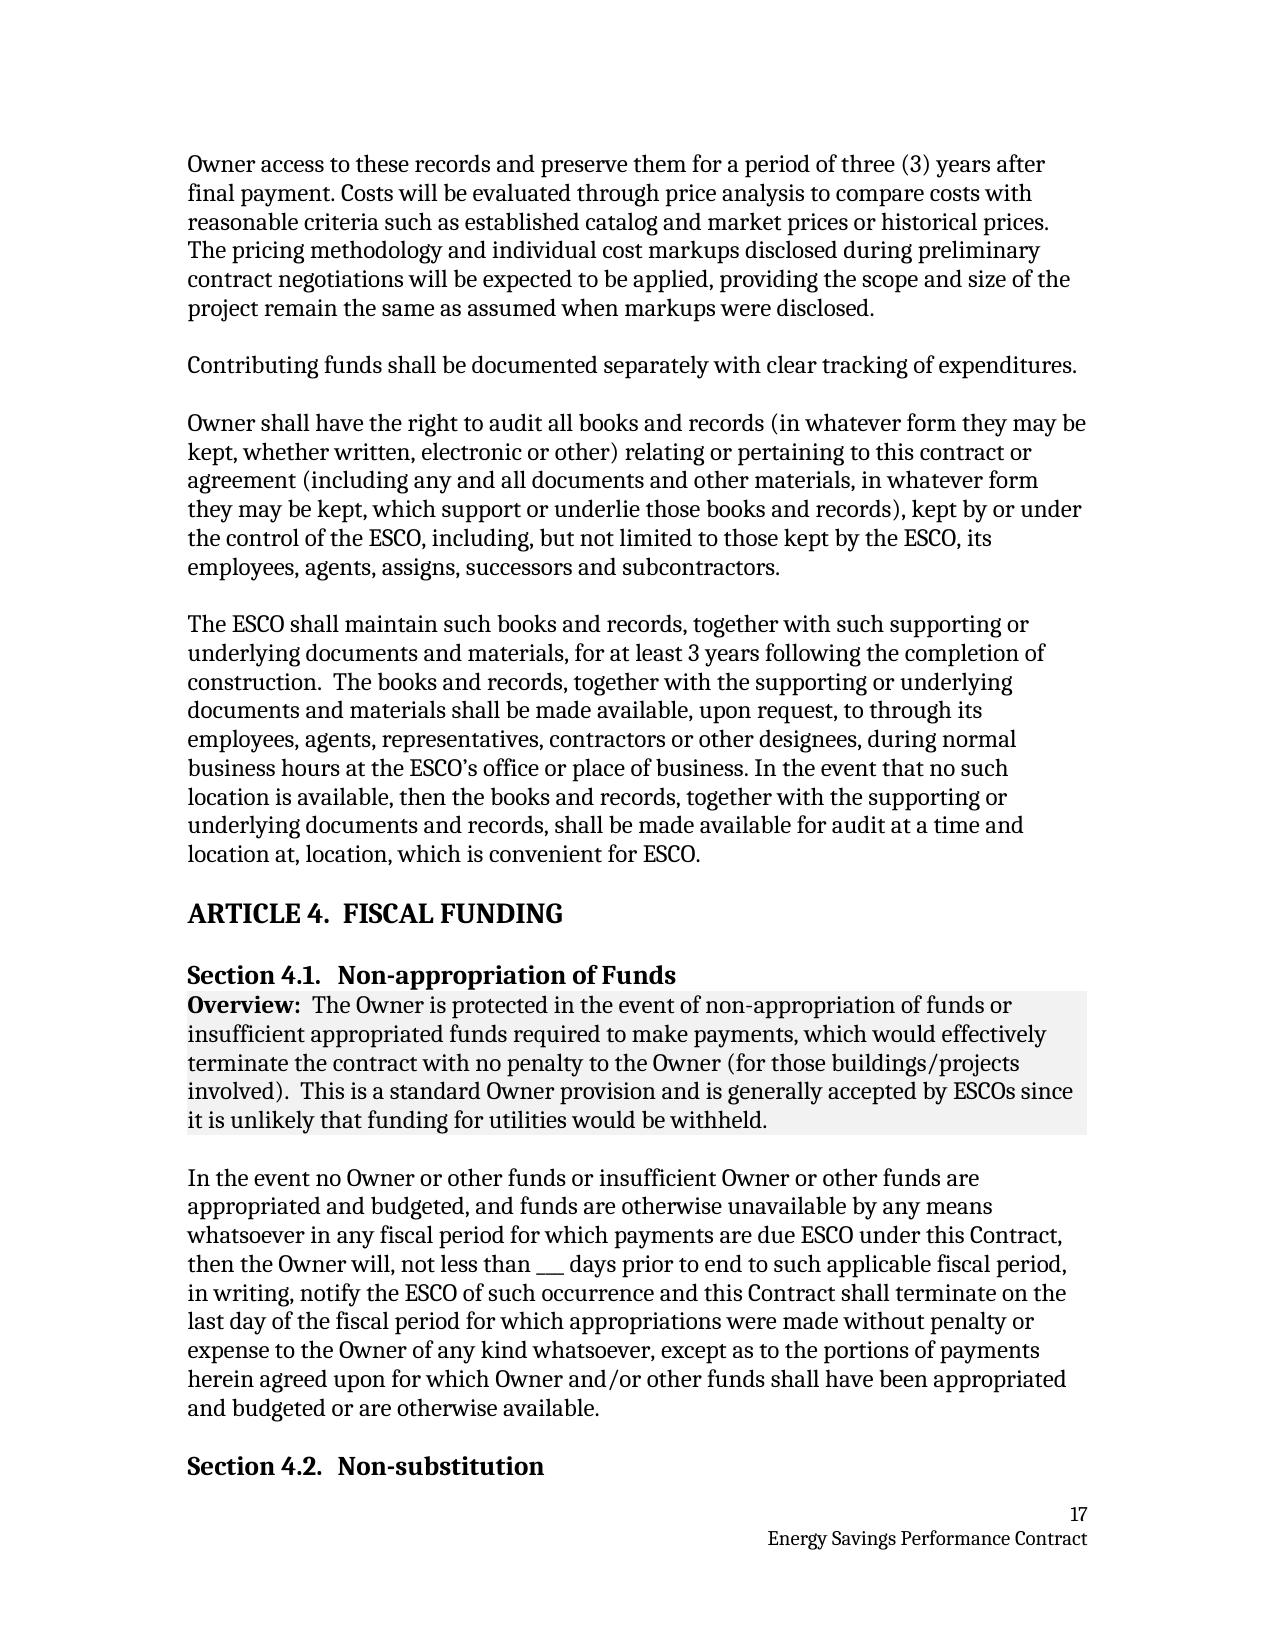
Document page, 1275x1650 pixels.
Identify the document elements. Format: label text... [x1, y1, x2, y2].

text Overview: The Owner is protected in the event of non-appropriation of funds or insufficient appropriated funds required to make payments, which would effectively terminate the contract with no penalty to the Owner (for those buildings/projects involved). This is a standard Owner provision and is generally accepted by ESCOs since it is unlikely that funding for utilities would be withheld. [187, 991, 1087, 1135]
text Contributing funds shall be documented separately with clear tracking of expenditures. [187, 351, 1087, 380]
subtitle ARTICLE 4. FISCAL FUNDING [187, 897, 1087, 931]
text In the event no Owner or other funds or insufficient Owner or other funds are appropriated and budgeted, and funds are otherwise unavailable by any means whatsoever in any fiscal period for which payments are due ESCO under this Contract, then the Owner will, not less than ___ days prior to end to such applicable fiscal period, in writing, notify the ESCO of such occurrence and this Contract shall terminate on the last day of the fiscal period for which appropriations were made without penalty or expense to the Owner of any kind whatsoever, except as to the portions of payments herein agreed upon for which Owner and/or other funds shall have been appropriated and budgeted or are otherwise available. [187, 1163, 1087, 1422]
subtitle Section 4.2. Non-substitution [187, 1451, 1087, 1482]
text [187, 150, 1087, 322]
text Owner shall have the right to audit all books and records (in whatever form they may be kept, whether written, electronic or other) relating or pertaining to this contract or agreement (including any and all documents and other materials, in whatever form they may be kept, which support or underlie those books and records), kept by or under the control of the ESCO, including, but not limited to those kept by the ESCO, its employees, agents, assigns, successors and subcontractors. The ESCO shall maintain such books and records, together with such supporting or underlying documents and materials, for at least 3 years following the completion of construction. The books and records, together with the supporting or underlying documents and materials shall be made available, upon request, to through its employees, agents, representatives, contractors or other designees, during normal business hours at the ESCO’s office or place of business. In the event that no such location is available, then the books and records, together with the supporting or underlying documents and records, shall be made available for audit at a time and location at, location, which is convenient for ESCO. [187, 409, 1087, 869]
subtitle Section 4.1. Non-appropriation of Funds [187, 960, 1087, 991]
